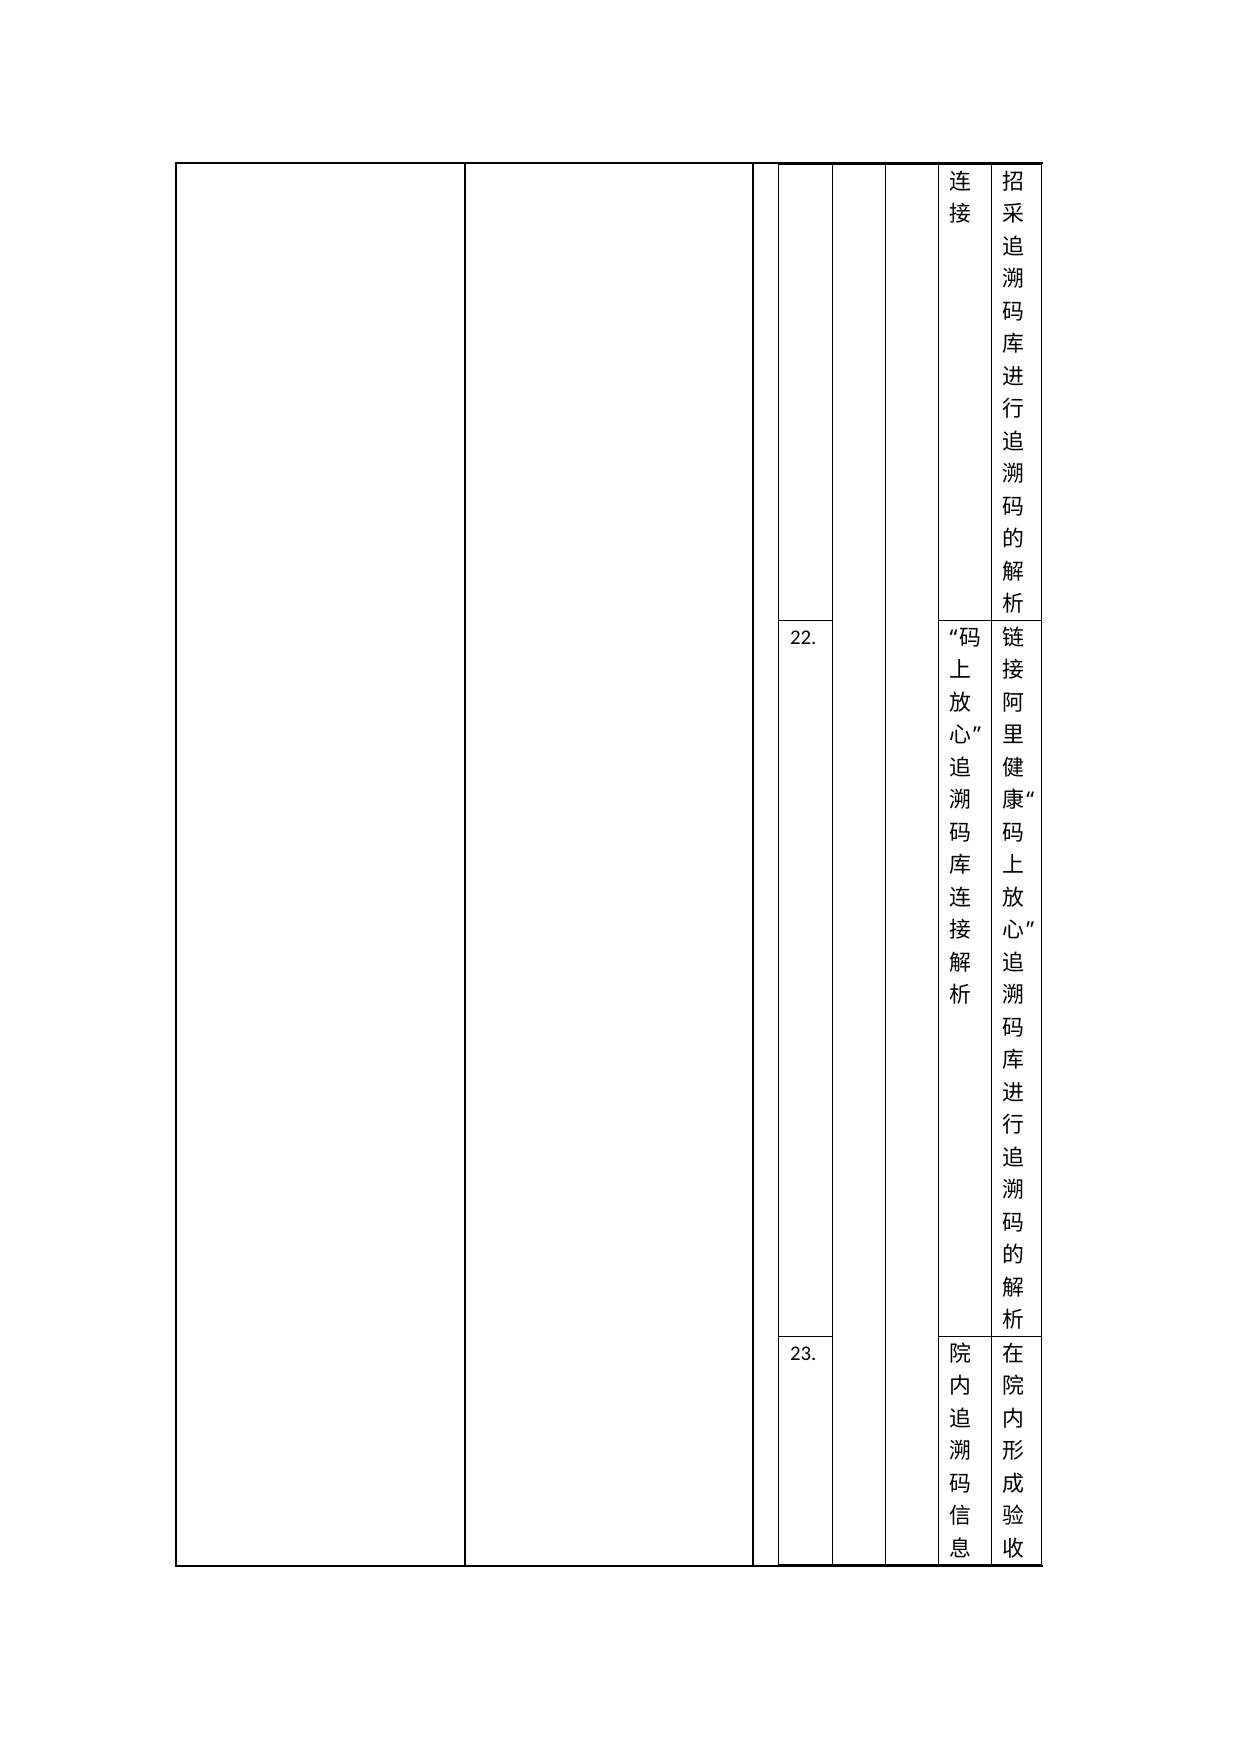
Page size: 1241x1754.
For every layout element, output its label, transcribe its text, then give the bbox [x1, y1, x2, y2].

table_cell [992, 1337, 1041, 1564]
table_cell [466, 164, 752, 1565]
table_cell 1 [177, 164, 464, 1565]
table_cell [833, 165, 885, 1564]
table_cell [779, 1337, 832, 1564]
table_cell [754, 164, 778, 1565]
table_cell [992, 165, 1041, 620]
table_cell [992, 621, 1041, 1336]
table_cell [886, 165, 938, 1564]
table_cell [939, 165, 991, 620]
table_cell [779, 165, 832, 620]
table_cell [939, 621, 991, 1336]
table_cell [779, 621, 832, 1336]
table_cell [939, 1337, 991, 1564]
